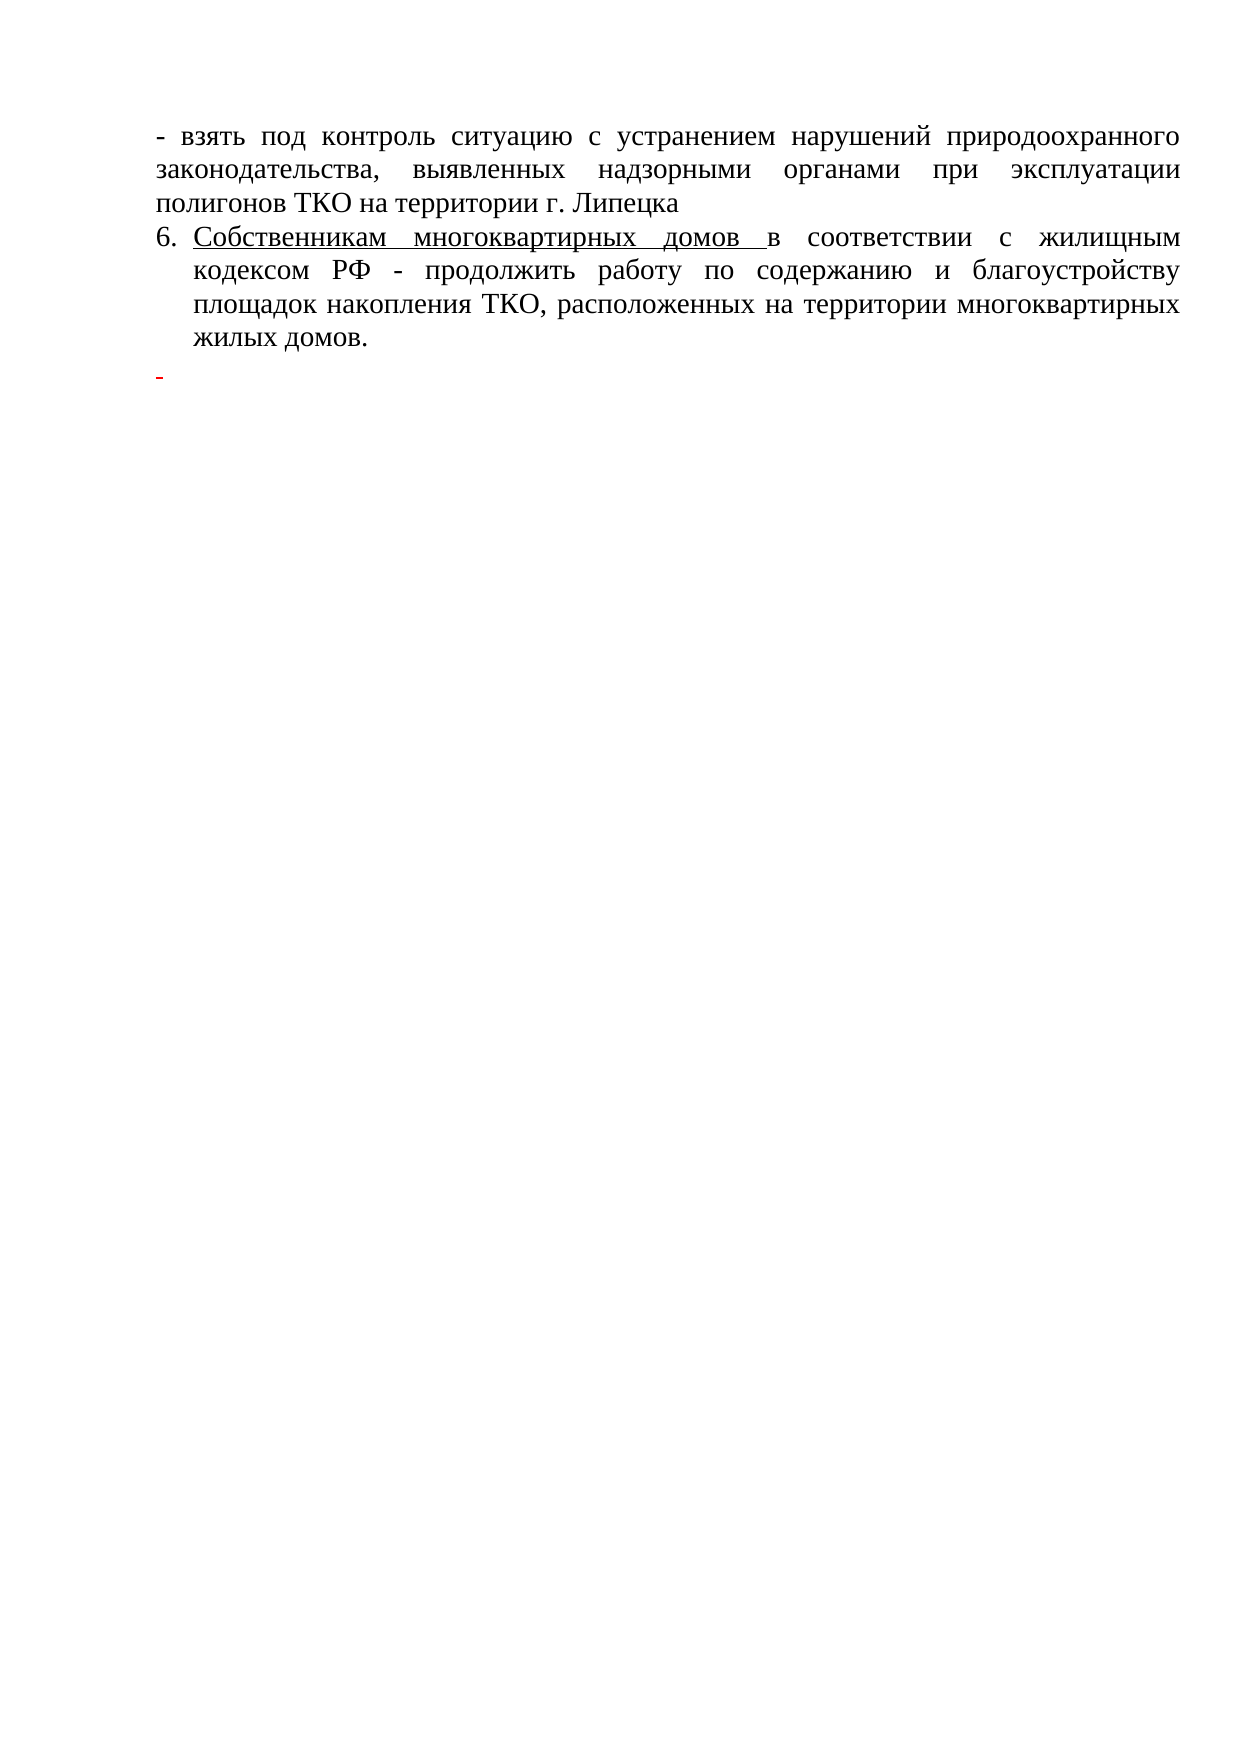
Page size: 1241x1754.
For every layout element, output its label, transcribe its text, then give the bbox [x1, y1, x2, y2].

list Собственникам многоквартирных домов в соответствии с жилищным кодексом РФ - продолжить работу по содержанию и благоустройству площадок накопления ТКО, расположенных на территории многоквартирных жилых домов. [156, 219, 1181, 353]
text - взять под контроль ситуацию с устранением нарушений природоохранного законодательства, выявленных надзорными органами при эксплуатации полигонов ТКО на территории г. Липецка [156, 118, 1181, 219]
